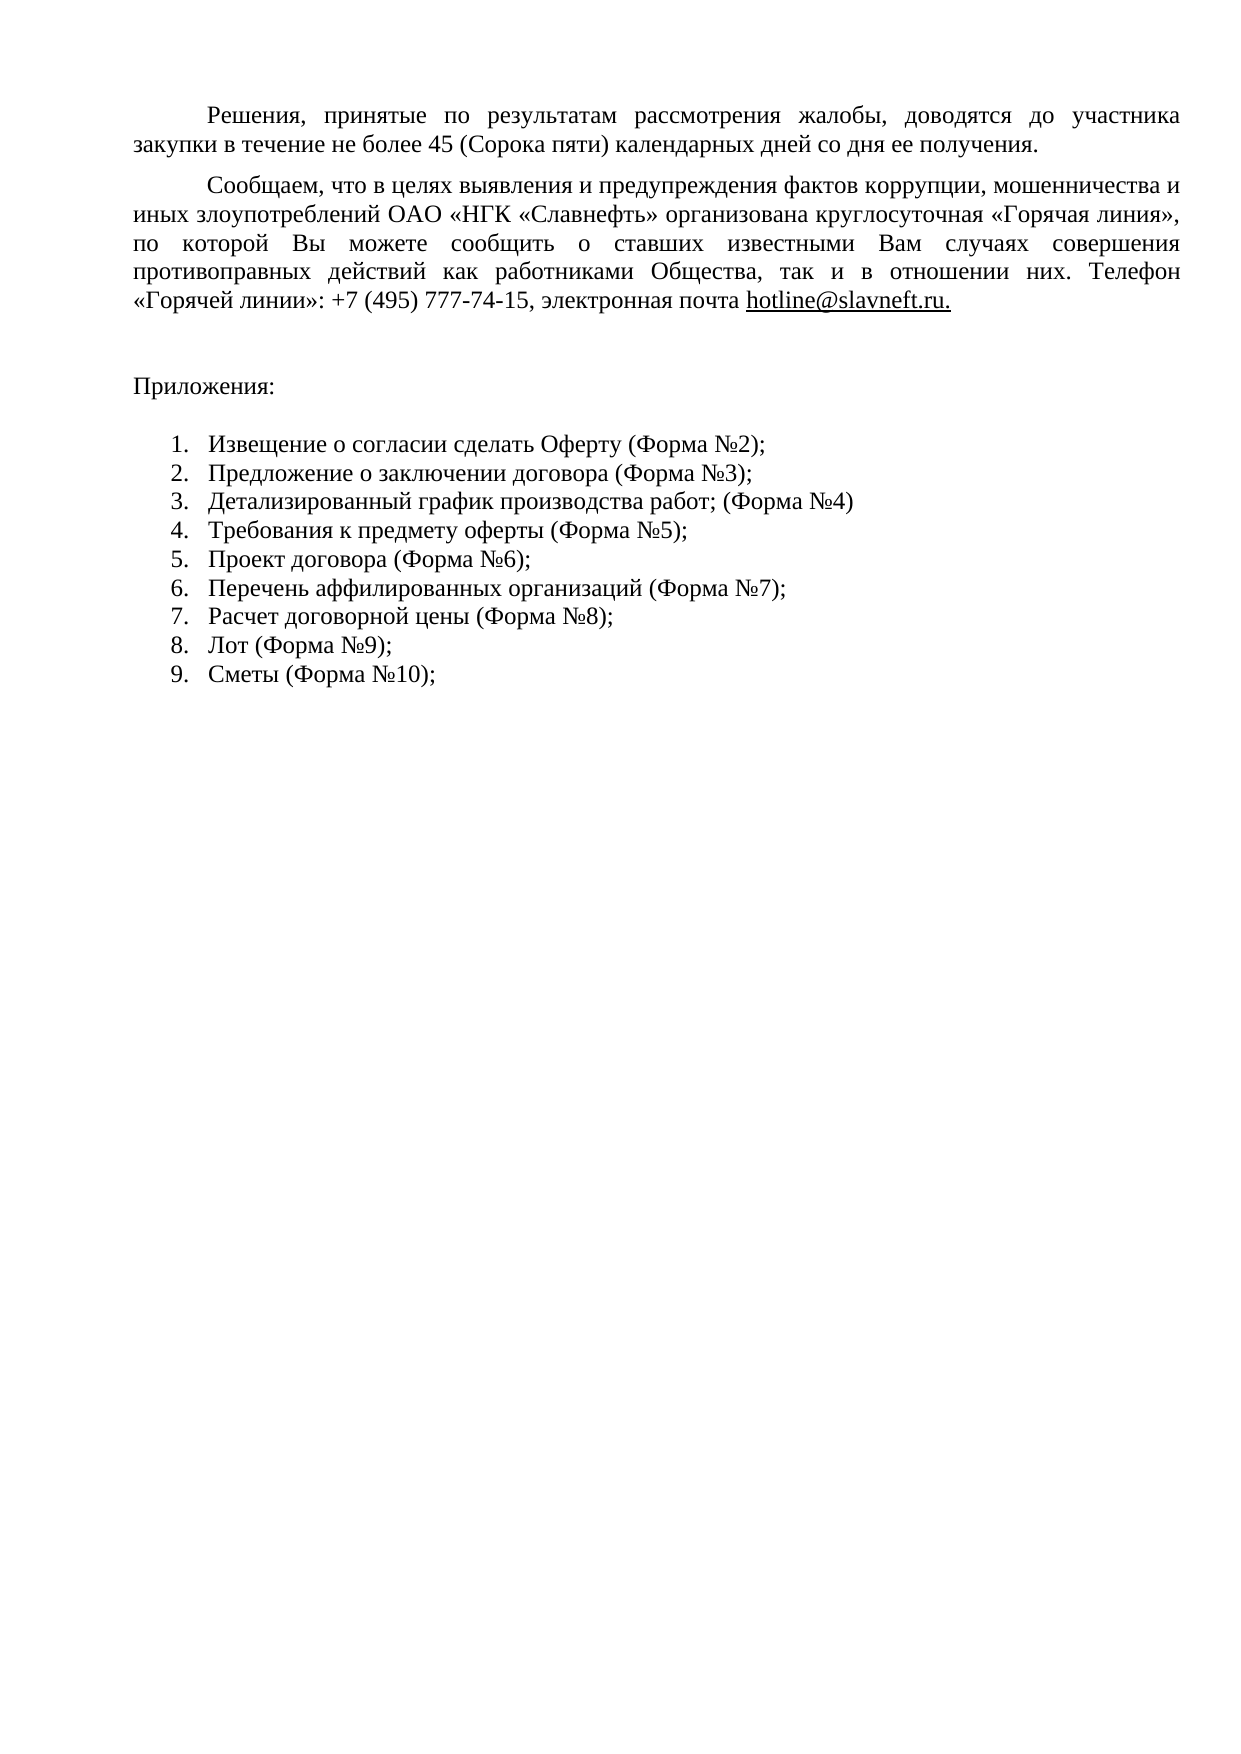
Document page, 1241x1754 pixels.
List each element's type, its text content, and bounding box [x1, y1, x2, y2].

list Сметы (Форма №10); [170, 659, 1181, 688]
list Детализированный график производства работ; (Форма №4) [170, 486, 1181, 515]
list Требования к предмету оферты (Форма №5); [170, 515, 1181, 544]
list Перечень аффилированных организаций (Форма №7); [170, 573, 1181, 601]
list Предложение о заключении договора (Форма №3); [170, 458, 1181, 486]
text Приложения: [133, 371, 1181, 400]
text Сообщаем, что в целях выявления и предупреждения фактов коррупции, мошенничества и иных злоупотреблений ОАО «НГК «Славнефть» организована круглосуточная «Горячая линия», по которой Вы можете сообщить о ставших известными Вам случаях совершения противоправных действий как работниками Общества, так и в отношении них. Телефон «Горячей линии»: +7 (495) 777-74-15, электронная почта hotline@slavneft.ru. [133, 170, 1181, 314]
list Проект договора (Форма №6); [170, 544, 1181, 573]
list Лот (Форма №9); [170, 630, 1181, 659]
list Расчет договорной цены (Форма №8); [170, 601, 1181, 630]
list Извещение о согласии сделать Оферту (Форма №2); [170, 429, 1181, 458]
text Решения, принятые по результатам рассмотрения жалобы, доводятся до участника закупки в течение не более 45 (Сорока пяти) календарных дней со дня ее получения. [133, 100, 1181, 158]
